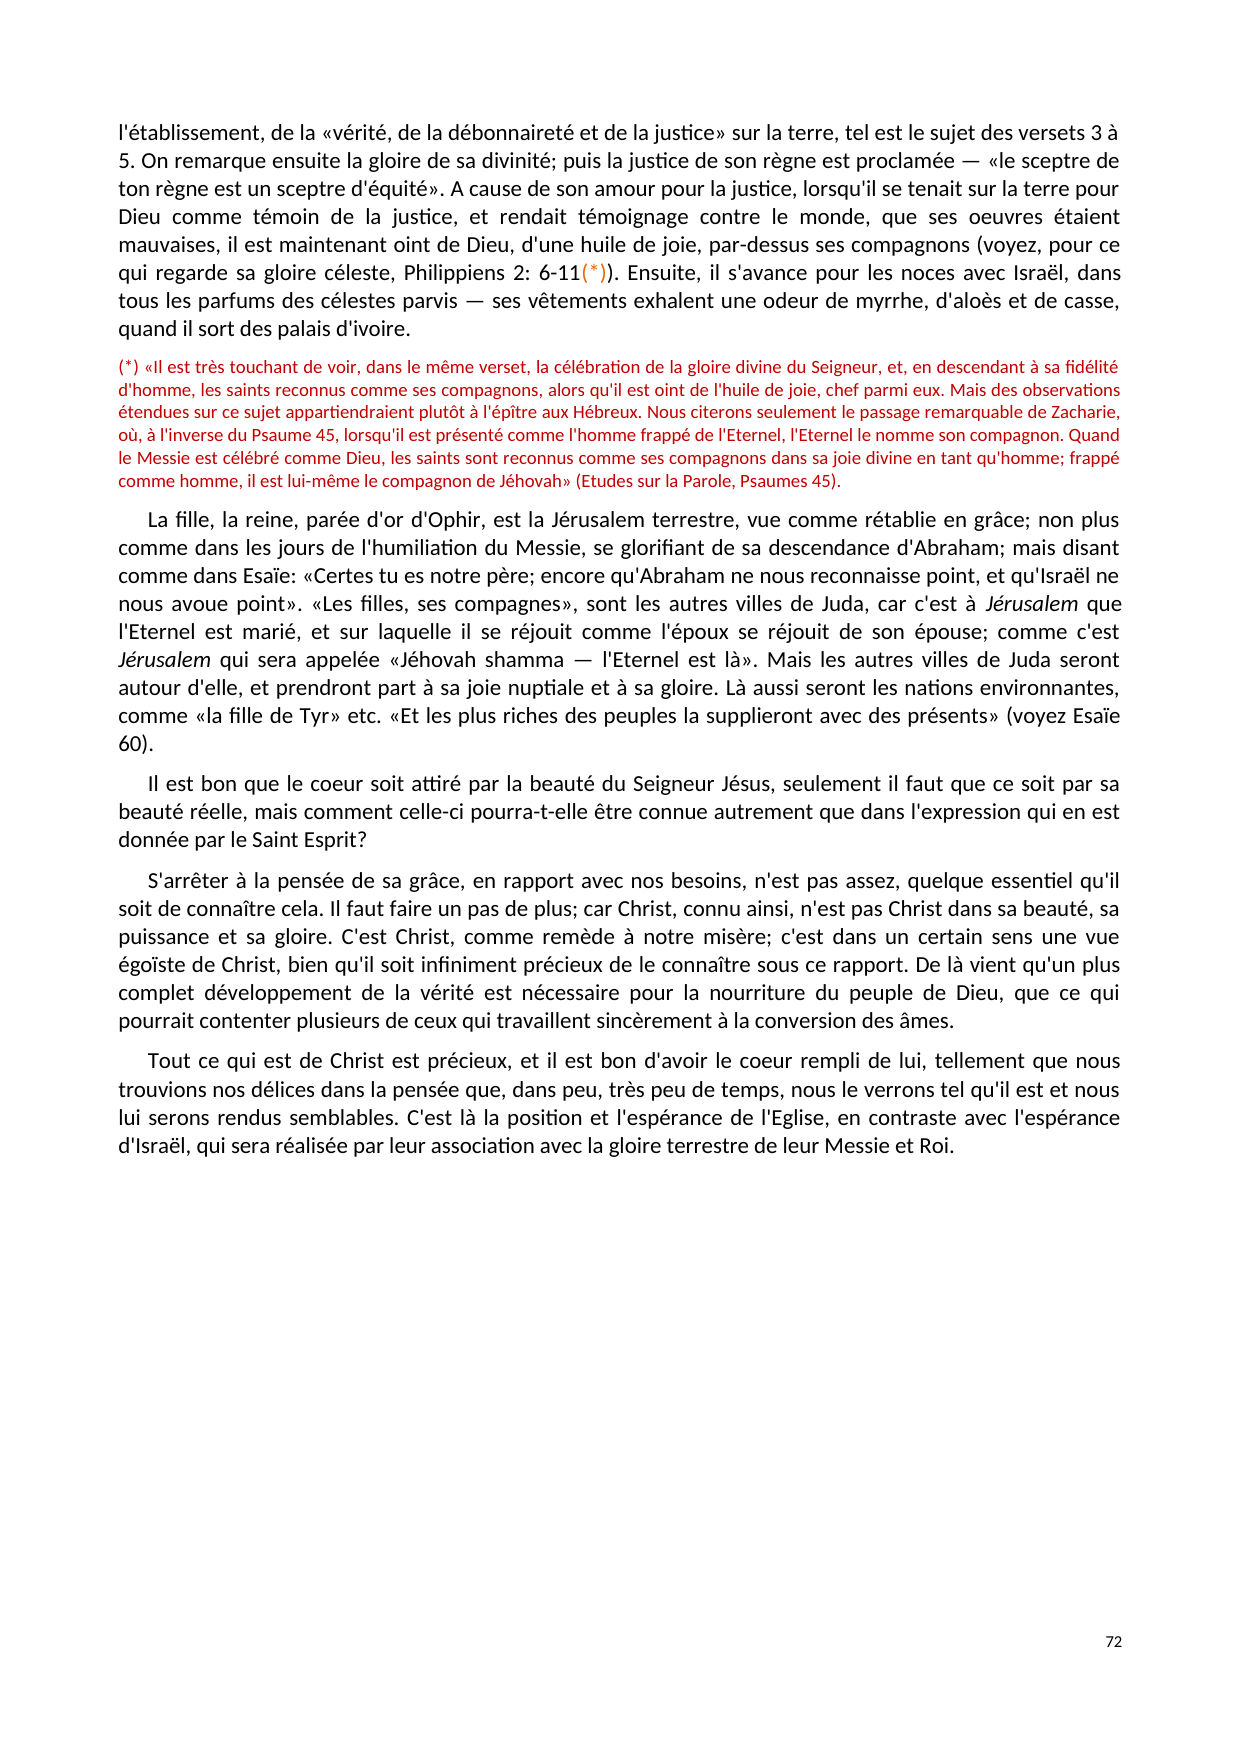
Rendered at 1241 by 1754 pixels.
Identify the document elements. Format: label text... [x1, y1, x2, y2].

text Tout ce qui est de Christ est précieux, et il est bon d'avoir le coeur rempli de lui, tellement que nous trouvions nos délices dans la pensée que, dans peu, très peu de temps, nous le verrons tel qu'il est et nous lui serons rendus semblables. C'est là la position et l'espérance de l'Eglise, en contraste avec l'espérance d'Israël, qui sera réalisée par leur association avec la gloire terrestre de leur Messie et Roi. [118, 1047, 1122, 1159]
text S'arrêter à la pensée de sa grâce, en rapport avec nos besoins, n'est pas assez, quelque essentiel qu'il soit de connaître cela. Il faut faire un pas de plus; car Christ, connu ainsi, n'est pas Christ dans sa beauté, sa puissance et sa gloire. C'est Christ, comme remède à notre misère; c'est dans un certain sens une vue égoïste de Christ, bien qu'il soit infiniment précieux de le connaître sous ce rapport. De là vient qu'un plus complet développement de la vérité est nécessaire pour la nourriture du peuple de Dieu, que ce qui pourrait contenter plusieurs de ceux qui travaillent sincèrement à la conversion des âmes. [118, 866, 1122, 1034]
text Il est bon que le coeur soit attiré par la beauté du Seigneur Jésus, seulement il faut que ce soit par sa beauté réelle, mais comment celle-ci pourra-t-elle être connue autrement que dans l'expression qui en est donnée par le Saint Esprit? [118, 769, 1122, 853]
text (*) «Il est très touchant de voir, dans le même verset, la célébration de la gloire divine du Seigneur, et, en descendant à sa fidélité d'homme, les saints reconnus comme ses compagnons, alors qu'il est oint de l'huile de joie, chef parmi eux. Mais des observations étendues sur ce sujet appartiendraient plutôt à l'épître aux Hébreux. Nous citerons seulement le passage remarquable de Zacharie, où, à l'inverse du Psaume 45, lorsqu'il est présenté comme l'homme frappé de l'Eternel, l'Eternel le nomme son compagnon. Quand le Messie est célébré comme Dieu, les saints sont reconnus comme ses compagnons dans sa joie divine en tant qu'homme; frappé comme homme, il est lui-même le compagnon de Jéhovah» (Etudes sur la Parole, Psaumes 45). [118, 355, 1122, 492]
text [118, 118, 1122, 342]
text La fille, la reine, parée d'or d'Ophir, est la Jérusalem terrestre, vue comme rétablie en grâce; non plus comme dans les jours de l'humiliation du Messie, se glorifiant de sa descendance d'Abraham; mais disant comme dans Esaïe: «Certes tu es notre père; encore qu'Abraham ne nous reconnaisse point, et qu'Israël ne nous avoue point». «Les filles, ses compagnes», sont les autres villes de Juda, car c'est à Jérusalem que l'Eternel est marié, et sur laquelle il se réjouit comme l'époux se réjouit de son épouse; comme c'est Jérusalem qui sera appelée «Jéhovah shamma — l'Eternel est là». Mais les autres villes de Juda seront autour d'elle, et prendront part à sa joie nuptiale et à sa gloire. Là aussi seront les nations environnantes, comme «la fille de Tyr» etc. «Et les plus riches des peuples la supplieront avec des présents» (voyez Esaïe 60). [118, 505, 1122, 757]
